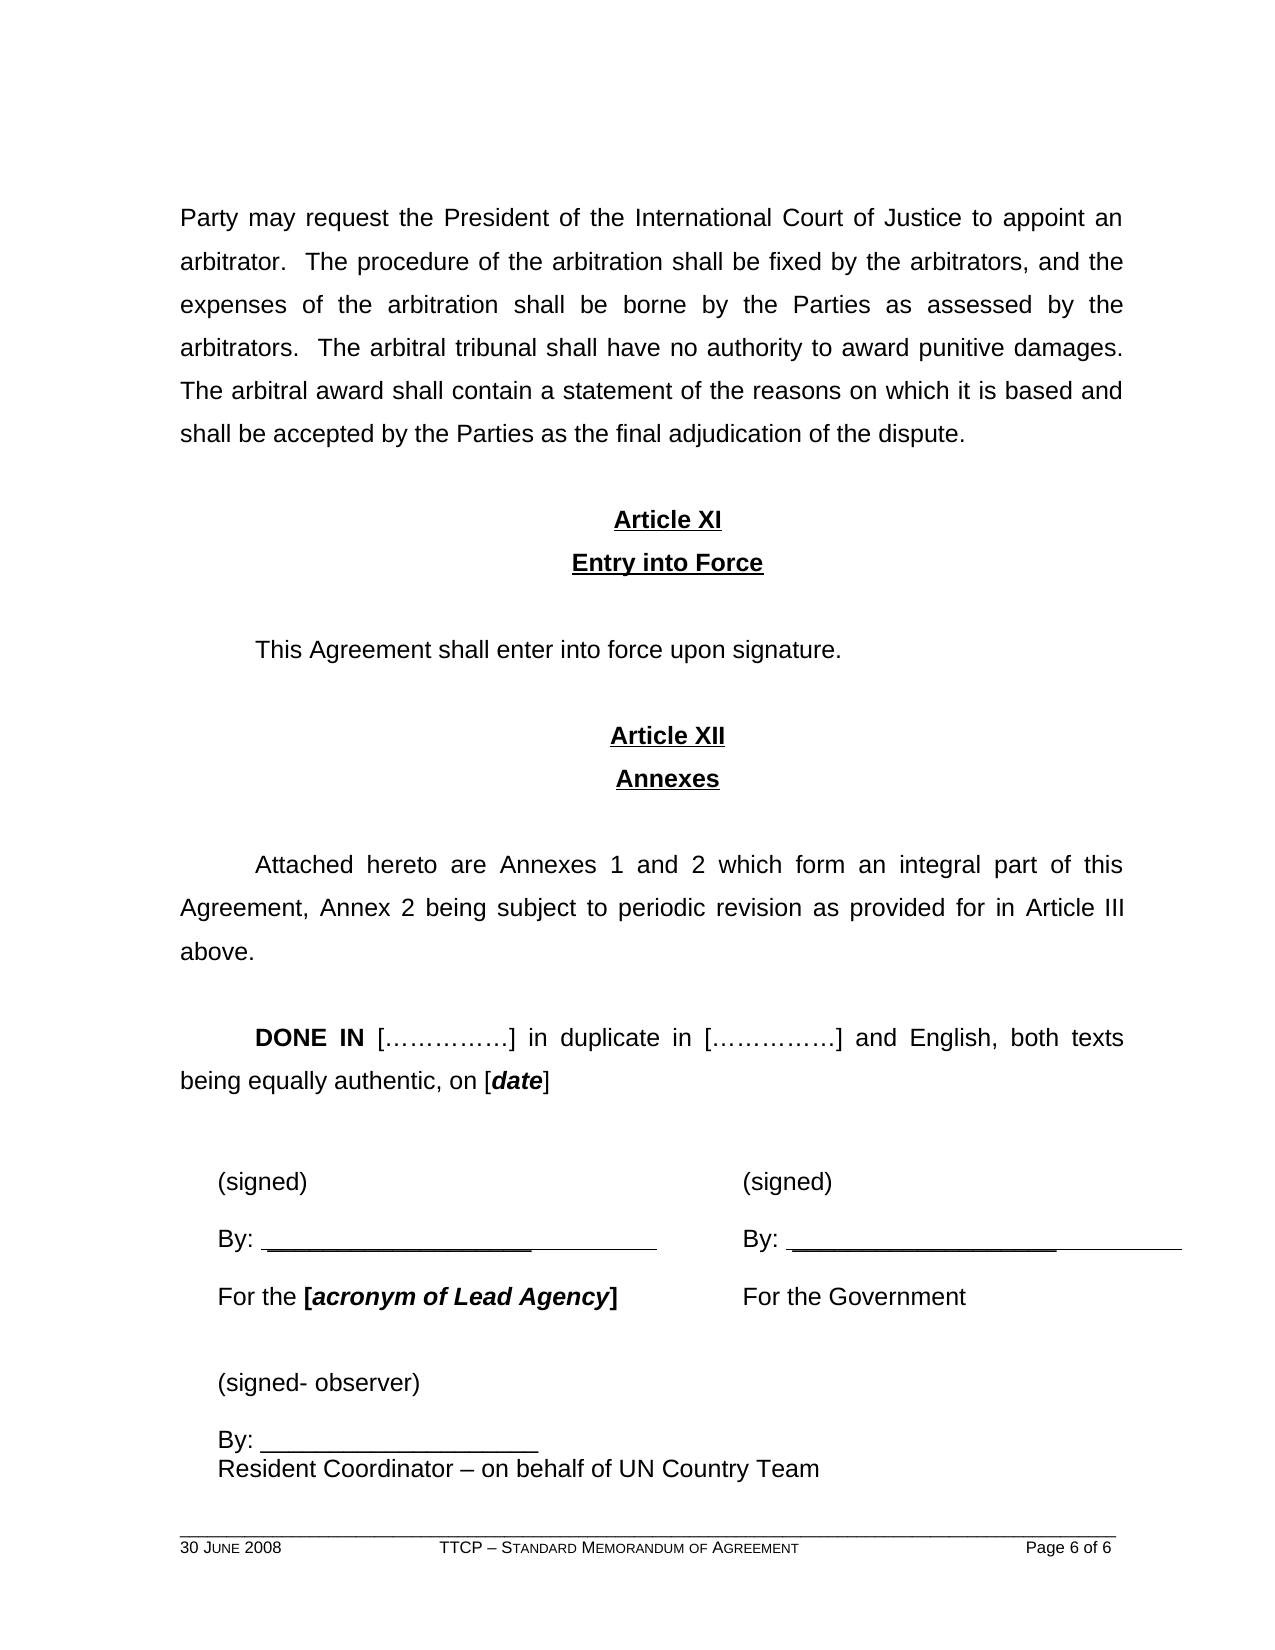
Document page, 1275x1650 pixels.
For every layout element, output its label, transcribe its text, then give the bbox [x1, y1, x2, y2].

text Resident Coordinator – on behalf of UN Country Team [217, 1454, 1125, 1483]
table_header For the [acronym of Lead Agency] [180, 1281, 705, 1339]
text By: ____________________ [217, 1425, 1125, 1454]
text (signed- observer) [217, 1368, 1125, 1396]
table_header By: ___________________ [705, 1224, 1230, 1253]
text Article XI [180, 505, 1125, 534]
text This Agreement shall enter into force upon signature. [180, 634, 1125, 663]
table_header (signed) [180, 1166, 705, 1195]
table_header For the Government [705, 1281, 1230, 1339]
text DONE IN [……………] in duplicate in [……………] and English, both texts being equally authentic, on [date] [180, 1023, 1125, 1094]
text Attached hereto are Annexes 1 and 2 which form an integral part of this Agreement, Annex 2 being subject to periodic revision as provided for in Article III above. [180, 850, 1125, 965]
text Article XII [180, 721, 1125, 749]
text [180, 203, 1125, 448]
table_header (signed) [705, 1166, 1230, 1195]
table_header By: ___________________ [180, 1224, 705, 1253]
text Entry into Force [180, 548, 1125, 577]
text Annexes [180, 764, 1125, 793]
